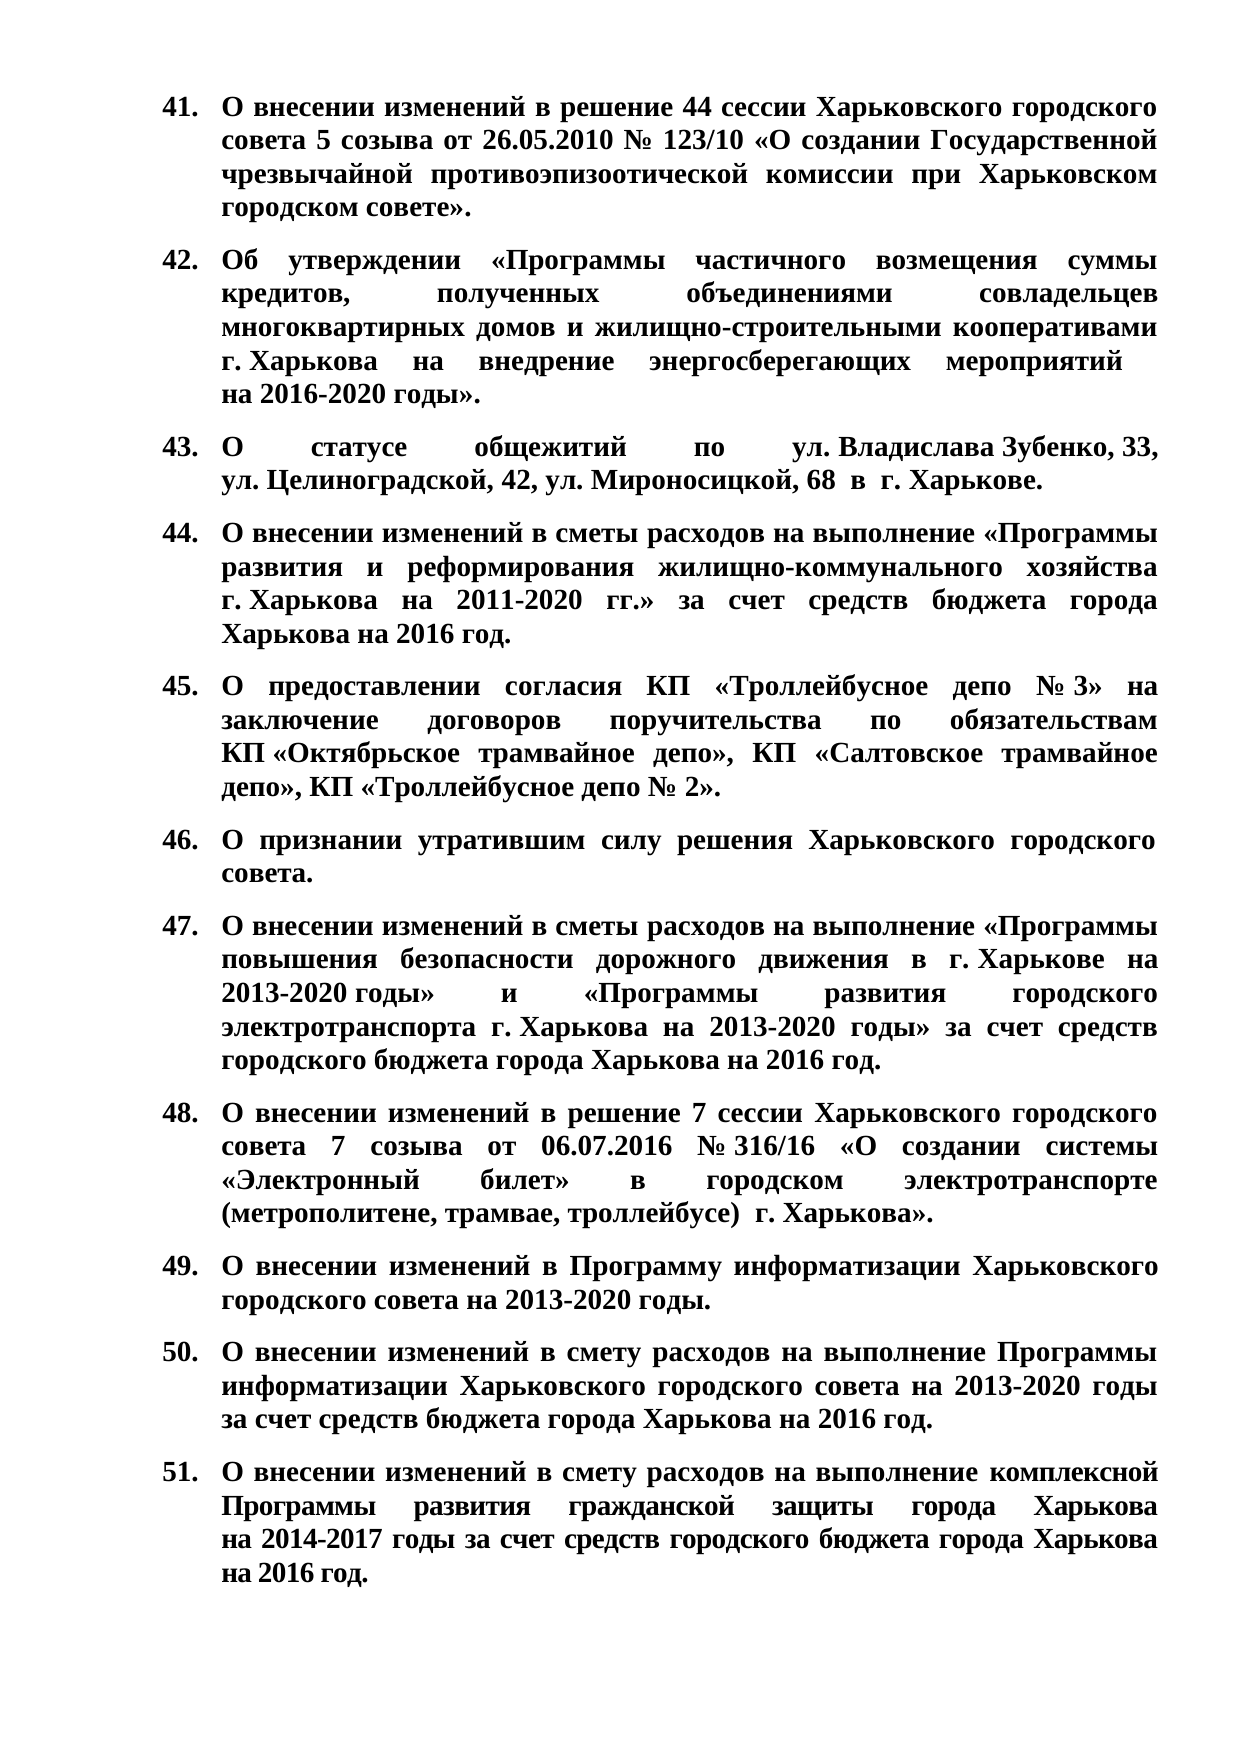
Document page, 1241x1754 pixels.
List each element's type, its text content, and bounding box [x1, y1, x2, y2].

table_cell [151, 1095, 210, 1248]
table_cell [151, 1335, 210, 1454]
table_cell О признании утратившим силу решения Харьковского городского совета. [210, 822, 1169, 908]
table_cell [151, 429, 210, 515]
table_cell О внесении изменений в решение 44 сессии Харьковского городского совета 5 созыва от 26.05.2010 № 123/10 «О создании Государственной чрезвычайной противоэпизоотической комиссии при Харьковском городском совете». [210, 89, 1169, 242]
table_cell О статусе общежитий по ул. Владислава Зубенко, 33, ул. Целиноградской, 42, ул. Мироносицкой, 68 в г. Харькове. [210, 429, 1169, 515]
table_cell О внесении изменений в решение 7 сессии Харьковского городского совета 7 созыва от 06.07.2016 № 316/16 «О создании системы «Электронный билет» в городском электротранспорте (метрополитене, трамвае, троллейбусе) г. Харькова». [210, 1095, 1169, 1248]
table_cell [151, 515, 210, 668]
table_cell О внесении изменений в смету расходов на выполнение Программы информатизации Харьковского городского совета на 2013-2020 годы за счет средств бюджета города Харькова на 2016 год. [210, 1335, 1169, 1454]
table_cell О внесении изменений в смету расходов на выполнение комплексной Программы развития гражданской защиты города Харькова на 2014-2017 годы за счет средств городского бюджета города Харькова на 2016 год. [210, 1454, 1169, 1641]
table_cell [151, 908, 210, 1095]
table_cell О внесении изменений в сметы расходов на выполнение «Программы развития и реформирования жилищно-коммунального хозяйства г. Харькова на 2011-2020 гг.» за счет средств бюджета города Харькова на 2016 год. [210, 515, 1169, 668]
table_cell О внесении изменений в Программу информатизации Харьковского городского совета на 2013-2020 годы. [210, 1248, 1169, 1334]
table_cell [151, 1454, 210, 1641]
table_cell Об утверждении «Программы частичного возмещения суммы кредитов, полученных объединениями совладельцев многоквартирных домов и жилищно-строительными кооперативами г. Харькова на внедрение энергосберегающих мероприятий на 2016-2020 годы». [210, 242, 1169, 429]
table_cell [151, 242, 210, 429]
table_cell О внесении изменений в сметы расходов на выполнение «Программы повышения безопасности дорожного движения в г. Харькове на 2013-2020 годы» и «Программы развития городского электротранспорта г. Харькова на 2013-2020 годы» за счет средств городского бюджета города Харькова на 2016 год. [210, 908, 1169, 1095]
table_cell [151, 1248, 210, 1334]
table_cell [151, 89, 210, 242]
table_cell [151, 822, 210, 908]
table_cell О предоставлении согласия КП «Троллейбусное депо № 3» на заключение договоров поручительства по обязательствам КП «Октябрьское трамвайное депо», КП «Салтовское трамвайное депо», КП «Троллейбусное депо № 2». [210, 669, 1169, 822]
table_cell [151, 669, 210, 822]
